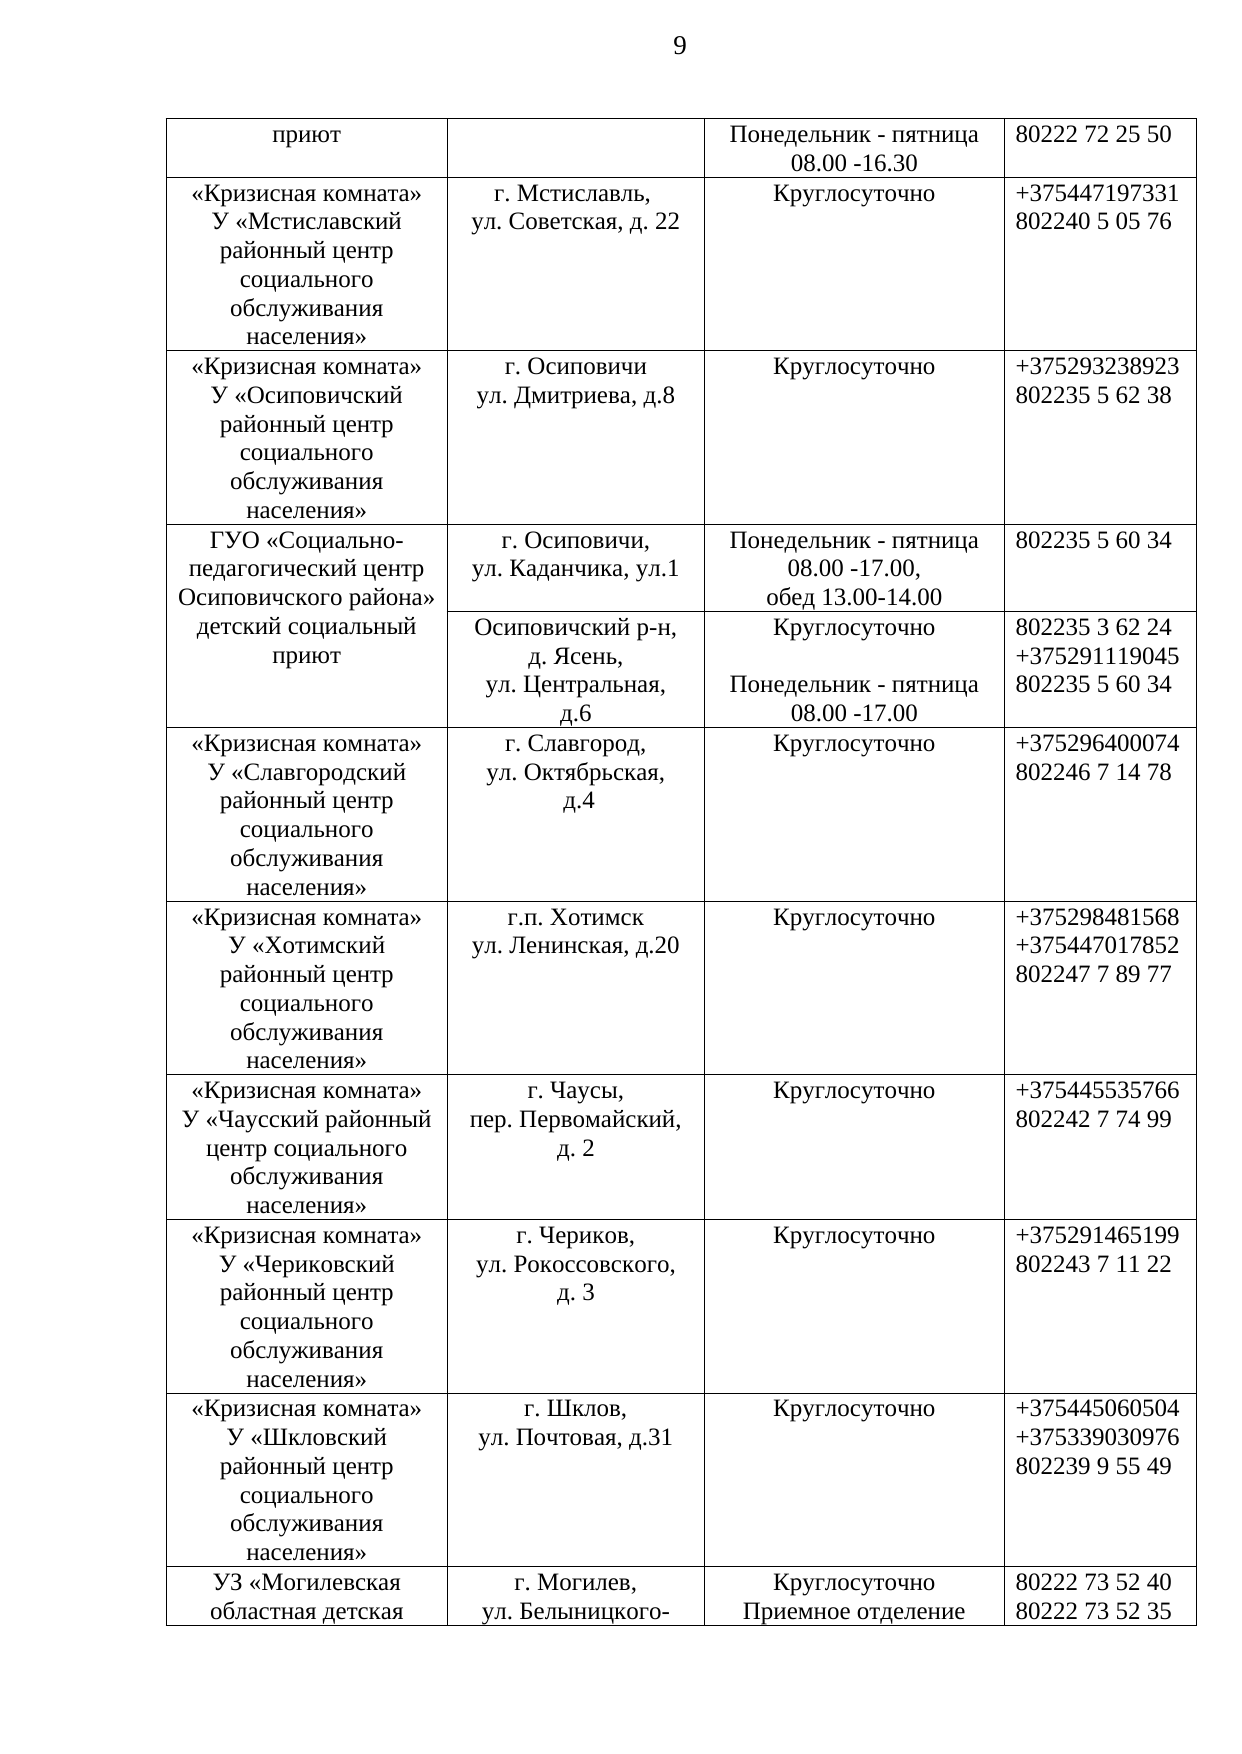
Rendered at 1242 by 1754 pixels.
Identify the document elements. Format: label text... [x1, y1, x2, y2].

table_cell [1005, 1567, 1196, 1624]
table_cell г. Могилев, ул. Белыницкого-Бирули, д.9 [637, 1567, 704, 1624]
table_cell г. Славгород, ул. Октябрьская, д.4 [448, 728, 704, 901]
table_cell +375445060504 +375339030976 802239 9 55 49 [1005, 1394, 1196, 1566]
table_cell «Кризисная комната» У «Чаусский районный центр социального обслуживания населения» [167, 1075, 447, 1219]
table_cell +375298481568 +375447017852 802247 7 89 77 [1005, 902, 1196, 1074]
table_cell Круглосуточно [705, 728, 1004, 901]
table_cell Круглосуточно [705, 1075, 1004, 1219]
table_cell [1005, 119, 1196, 177]
table_cell Круглосуточно [705, 1220, 1004, 1392]
table_cell г. Могилев, ул. Белыницкого-Бирули, д.9 [448, 1567, 514, 1624]
table_cell г.п. Хотимск ул. Ленинская, д.20 [448, 902, 704, 1074]
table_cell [167, 1567, 447, 1624]
table_cell «Кризисная комната» У «Хотимский районный центр социального обслуживания населения» [167, 902, 447, 1074]
table_cell +375296400074 802246 7 14 78 [1005, 728, 1196, 901]
table_cell Круглосуточно [705, 351, 1004, 524]
table_cell г. Осиповичи, ул. Каданчика, ул.1 [448, 525, 704, 611]
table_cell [705, 1567, 1004, 1624]
table_cell +375291465199 802243 7 11 22 [1005, 1220, 1196, 1392]
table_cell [705, 119, 1004, 177]
table_cell Осиповичский р-н, д. Ясень, ул. Центральная, д.6 [448, 612, 704, 727]
table_cell 802235 5 60 34 [1005, 525, 1196, 611]
table_cell ГУО «Социально-педагогический центр Осиповичского района» детский социальный приют [167, 525, 447, 727]
table_cell Круглосуточно Понедельник - пятница 08.00 -17.00 [705, 612, 1004, 727]
table_cell «Кризисная комната» У «Шкловский районный центр социального обслуживания населения» [167, 1394, 447, 1566]
table_cell 802235 3 62 24 +375291119045 802235 5 60 34 [1005, 612, 1196, 727]
table_cell «Кризисная комната» У «Мстиславский районный центр социального обслуживания населения» [167, 178, 447, 350]
table_cell Круглосуточно [705, 1394, 1004, 1566]
table_cell г. Осиповичи ул. Дмитриева, д.8 [448, 351, 704, 524]
table_cell «Кризисная комната» У «Славгородский районный центр социального обслуживания населения» [167, 728, 447, 901]
table_cell г. Чаусы, пер. Первомайский, д. 2 [448, 1075, 704, 1219]
table_cell г. Чериков, ул. Рокоссовского, д. 3 [448, 1220, 704, 1392]
table_cell г. Шклов, ул. Почтовая, д.31 [448, 1394, 704, 1566]
table_cell Круглосуточно [705, 178, 1004, 350]
table_cell «Кризисная комната» У «Осиповичский районный центр социального обслуживания населения» [167, 351, 447, 524]
table_cell +375447197331 802240 5 05 76 [1005, 178, 1196, 350]
table_cell Круглосуточно [705, 902, 1004, 1074]
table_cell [448, 119, 704, 177]
table_cell +375293238923 802235 5 62 38 [1005, 351, 1196, 524]
table_cell +375445535766 802242 7 74 99 [1005, 1075, 1196, 1219]
table_cell г. Мстиславль, ул. Советская, д. 22 [448, 178, 704, 350]
table_cell «Кризисная комната» У «Чериковский районный центр социального обслуживания населения» [167, 1220, 447, 1392]
table_cell Понедельник - пятница 08.00 -17.00, обед 13.00-14.00 [705, 525, 1004, 611]
